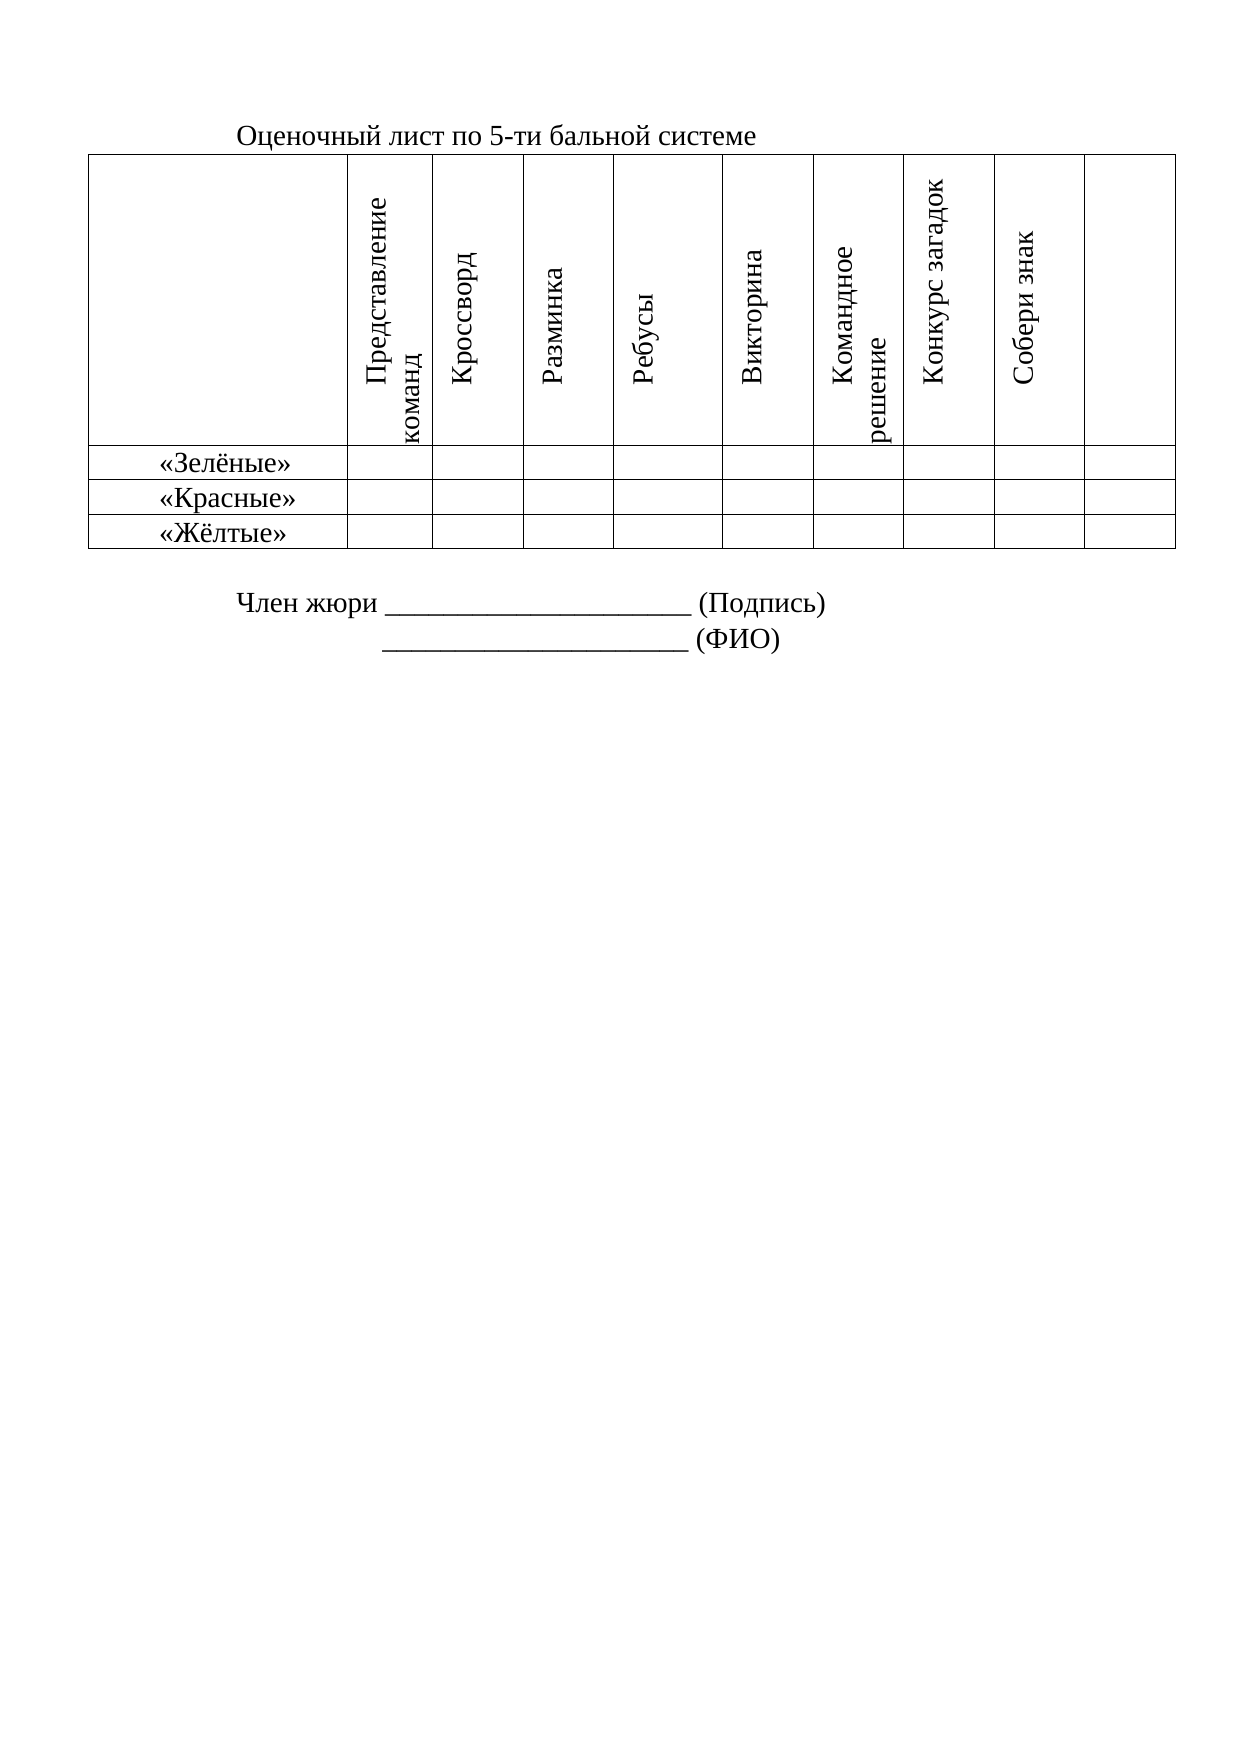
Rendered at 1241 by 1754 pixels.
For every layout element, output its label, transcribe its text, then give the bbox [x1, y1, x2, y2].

table_cell [433, 446, 523, 479]
table_header Викторина [723, 155, 813, 444]
table_cell [814, 515, 903, 548]
table_header [89, 155, 347, 444]
table_cell [614, 480, 722, 514]
table_cell [995, 446, 1084, 479]
table_cell [723, 515, 813, 548]
table_header Собери знак [995, 155, 1084, 444]
table_cell «Красные» [89, 480, 347, 514]
table_header Командное решение [814, 155, 903, 444]
table_cell [1085, 480, 1175, 514]
table_cell [348, 446, 432, 479]
table_cell [433, 515, 523, 548]
table_cell [1085, 446, 1175, 479]
table_cell [1085, 515, 1175, 548]
table_cell [524, 515, 613, 548]
table_cell [814, 480, 903, 514]
text _____________________ (ФИО) [177, 622, 1152, 655]
table_header Представление команд [348, 155, 432, 444]
table_header Конкурс загадок [904, 155, 994, 444]
table_cell «Жёлтые» [89, 515, 347, 548]
table_cell [995, 480, 1084, 514]
table_cell [524, 480, 613, 514]
table_cell [904, 515, 994, 548]
table_cell [995, 515, 1084, 548]
table_cell [904, 446, 994, 479]
table_cell [348, 515, 432, 548]
text Член жюри _____________________ (Подпись) [177, 585, 1152, 619]
table_cell «Зелёные» [89, 446, 347, 479]
table_cell [904, 480, 994, 514]
table_cell [614, 515, 722, 548]
table_cell [433, 480, 523, 514]
table_cell [723, 446, 813, 479]
table_cell [348, 480, 432, 514]
table_cell [524, 446, 613, 479]
table_header Ребусы [614, 155, 722, 444]
table_header [1085, 155, 1175, 444]
table_cell [723, 480, 813, 514]
table_cell [614, 446, 722, 479]
table_header Кроссворд [433, 155, 523, 444]
table_cell [814, 446, 903, 479]
text Оценочный лист по 5-ти бальной системе [177, 118, 1152, 152]
table_header Разминка [524, 155, 613, 444]
